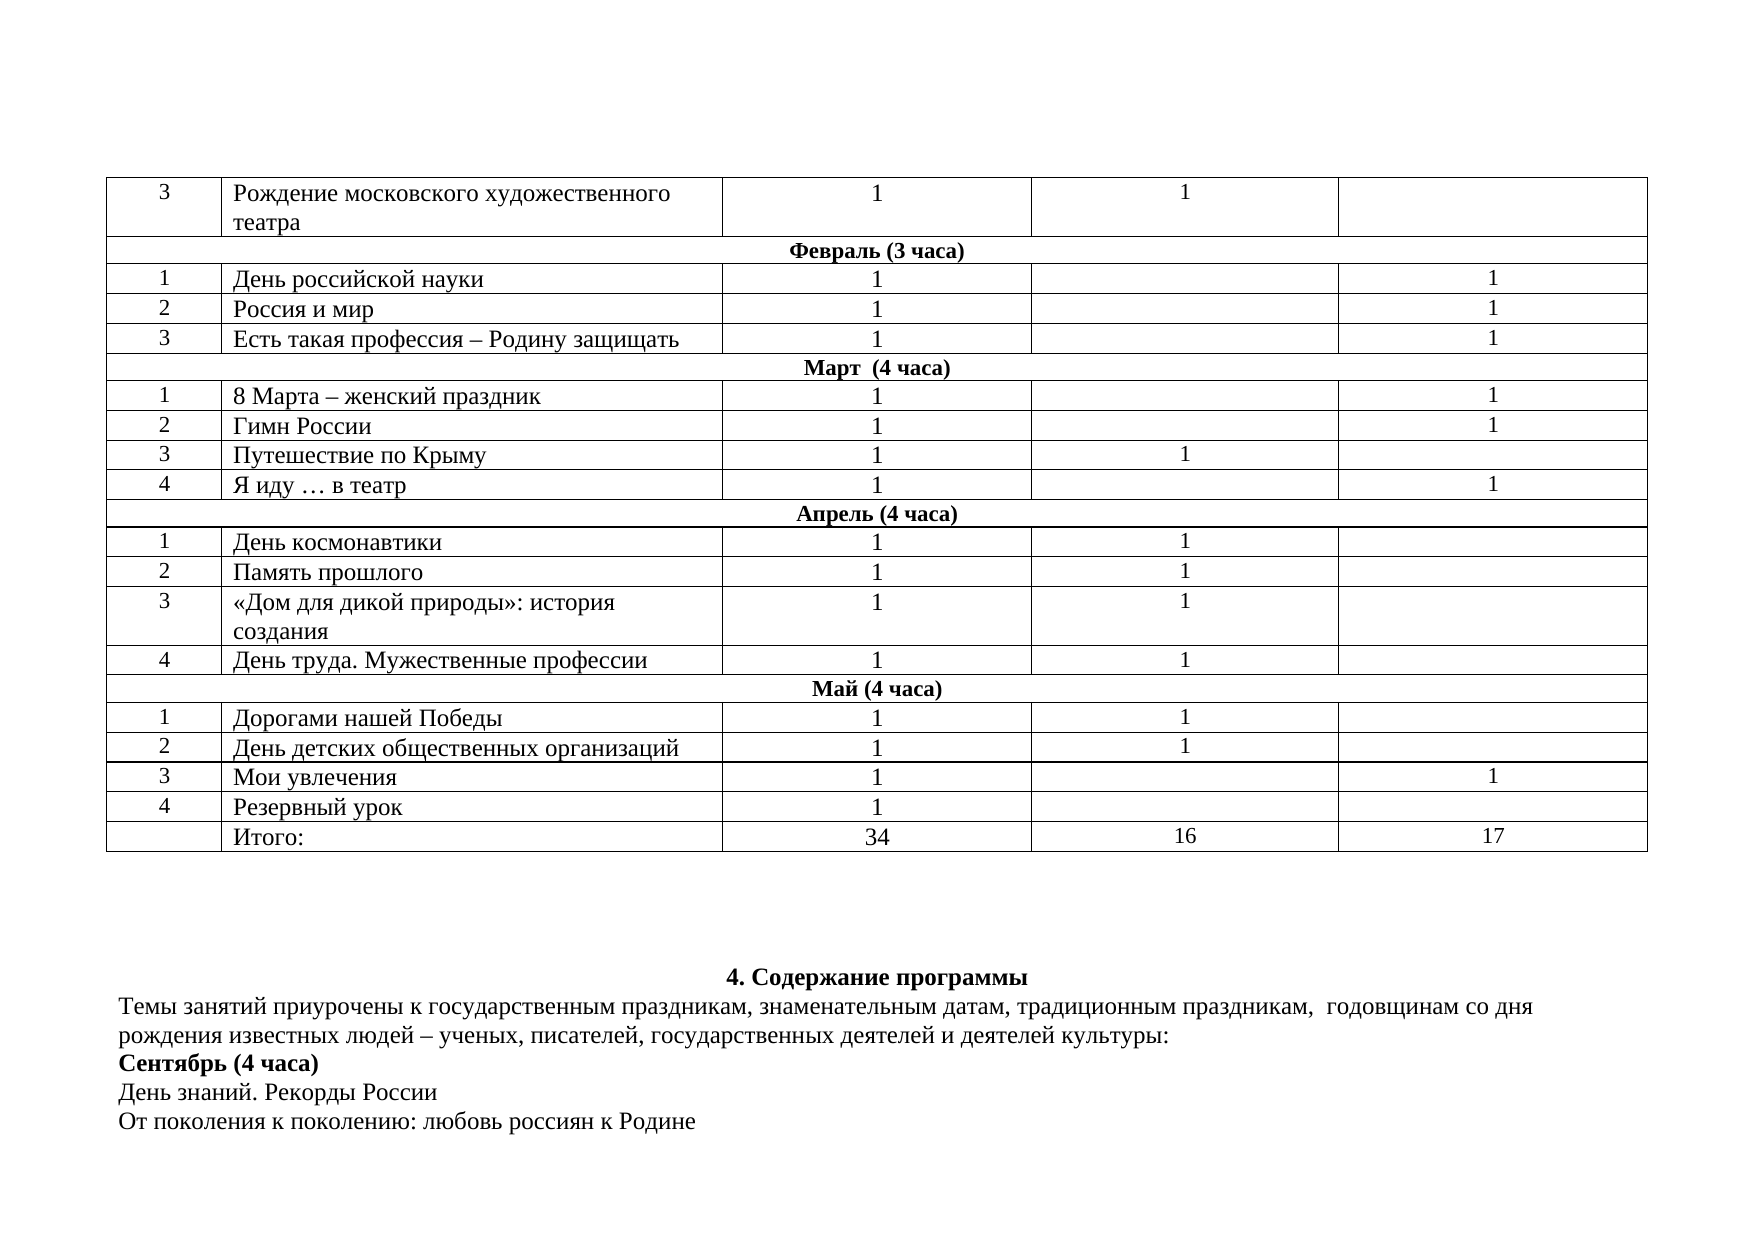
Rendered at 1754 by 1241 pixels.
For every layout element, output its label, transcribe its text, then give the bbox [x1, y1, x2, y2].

table_cell 1 [1032, 441, 1338, 469]
table_cell День труда. Мужественные профессии [222, 646, 722, 674]
table_cell 2 [107, 411, 221, 439]
table_cell День космонавтики [222, 528, 722, 556]
table_cell 1 [723, 528, 1031, 556]
table_cell 1 [1339, 411, 1647, 439]
table_cell 4 [107, 470, 221, 499]
table_cell 3 [107, 587, 221, 644]
table_cell 1 [723, 294, 1031, 323]
table_cell [1339, 703, 1647, 732]
table_cell 1 [1032, 703, 1338, 732]
table_cell [1339, 646, 1647, 674]
table_cell [1032, 470, 1338, 499]
table_cell «Дом для дикой природы»: история создания [222, 587, 722, 644]
table_cell 3 [107, 441, 221, 469]
table_cell [1032, 792, 1338, 821]
table_cell Есть такая профессия – Родину защищать [222, 324, 722, 352]
table_cell Мои увлечения [222, 763, 722, 791]
table_cell [1339, 557, 1647, 586]
table_cell Май (4 часа) [107, 675, 1647, 702]
table_cell [1339, 792, 1647, 821]
table_cell 1 [1032, 646, 1338, 674]
table_cell 1 [1339, 294, 1647, 323]
table_cell 1 [107, 264, 221, 293]
table_cell 8 Марта – женский праздник [222, 381, 722, 410]
table_cell [107, 822, 221, 851]
table_cell 1 [723, 733, 1031, 761]
table_cell 1 [1339, 470, 1647, 499]
table_cell Март (4 часа) [107, 354, 1647, 380]
table_cell День детских общественных организаций [222, 733, 722, 761]
table_cell 1 [723, 470, 1031, 499]
table_cell 1 [1339, 381, 1647, 410]
table_cell [1032, 294, 1338, 323]
table_cell Россия и мир [222, 294, 722, 323]
table_cell 1 [723, 646, 1031, 674]
text Темы занятий приурочены к государственным праздникам, знаменательным датам, традиционным праздникам, годовщинам со дня рождения известных людей – ученых, писателей, государственных деятелей и деятелей культуры: [118, 991, 1636, 1048]
table_cell 1 [723, 792, 1031, 821]
table_cell Память прошлого [222, 557, 722, 586]
table_cell [1032, 264, 1338, 293]
table_cell 1 [723, 557, 1031, 586]
table_cell Резервный урок [222, 792, 722, 821]
table_cell 2 [107, 294, 221, 323]
table_cell 4 [107, 646, 221, 674]
table_cell 1 [723, 264, 1031, 293]
table_cell 34 [723, 822, 1031, 851]
table_cell [1339, 733, 1647, 761]
table_cell Путешествие по Крыму [222, 441, 722, 469]
table_cell [1339, 587, 1647, 644]
table_cell 1 [723, 411, 1031, 439]
table_cell [1032, 763, 1338, 791]
table_cell 1 [723, 441, 1031, 469]
table_cell 2 [107, 733, 221, 761]
table_cell Февраль (3 часа) [107, 237, 1647, 263]
table_cell 1 [723, 324, 1031, 352]
table_cell [1339, 528, 1647, 556]
table_cell 1 [1032, 557, 1338, 586]
table_cell 3 [107, 763, 221, 791]
table_cell 1 [1032, 733, 1338, 761]
table_cell 1 [1032, 528, 1338, 556]
table_cell 1 [107, 381, 221, 410]
table_cell Гимн России [222, 411, 722, 439]
table_cell 1 [723, 178, 1031, 236]
text Сентябрь (4 часа) [118, 1048, 1636, 1077]
table_cell 1 [723, 587, 1031, 644]
table_cell 4 [107, 792, 221, 821]
table_cell 1 [723, 763, 1031, 791]
table_cell 17 [1339, 822, 1647, 851]
table_cell 1 [723, 381, 1031, 410]
table_cell 16 [1032, 822, 1338, 851]
table_cell Дорогами нашей Победы [222, 703, 722, 732]
table_cell 1 [1339, 264, 1647, 293]
table_cell 1 [107, 528, 221, 556]
table_cell 1 [1032, 587, 1338, 644]
table_cell 1 [1339, 763, 1647, 791]
table_cell Рождение московского художественного театра [222, 178, 722, 236]
table_cell 1 [723, 703, 1031, 732]
table_cell [1339, 441, 1647, 469]
text 4. Содержание программы [118, 962, 1636, 991]
table_cell Итого: [222, 822, 722, 851]
table_cell [1032, 411, 1338, 439]
table_cell День российской науки [222, 264, 722, 293]
table_cell 1 [1339, 324, 1647, 352]
text От поколения к поколению: любовь россиян к Родине [118, 1106, 1636, 1135]
table_cell 3 [107, 324, 221, 352]
table_cell [1032, 381, 1338, 410]
table_cell 1 [107, 703, 221, 732]
table_cell [1032, 324, 1338, 352]
table_cell 1 [1032, 178, 1338, 236]
table_cell Я иду … в театр [222, 470, 722, 499]
table_cell Апрель (4 часа) [107, 500, 1647, 526]
table_cell [1339, 178, 1647, 236]
text День знаний. Рекорды России [118, 1077, 1636, 1106]
table_cell 3 [107, 178, 221, 236]
table_cell 2 [107, 557, 221, 586]
